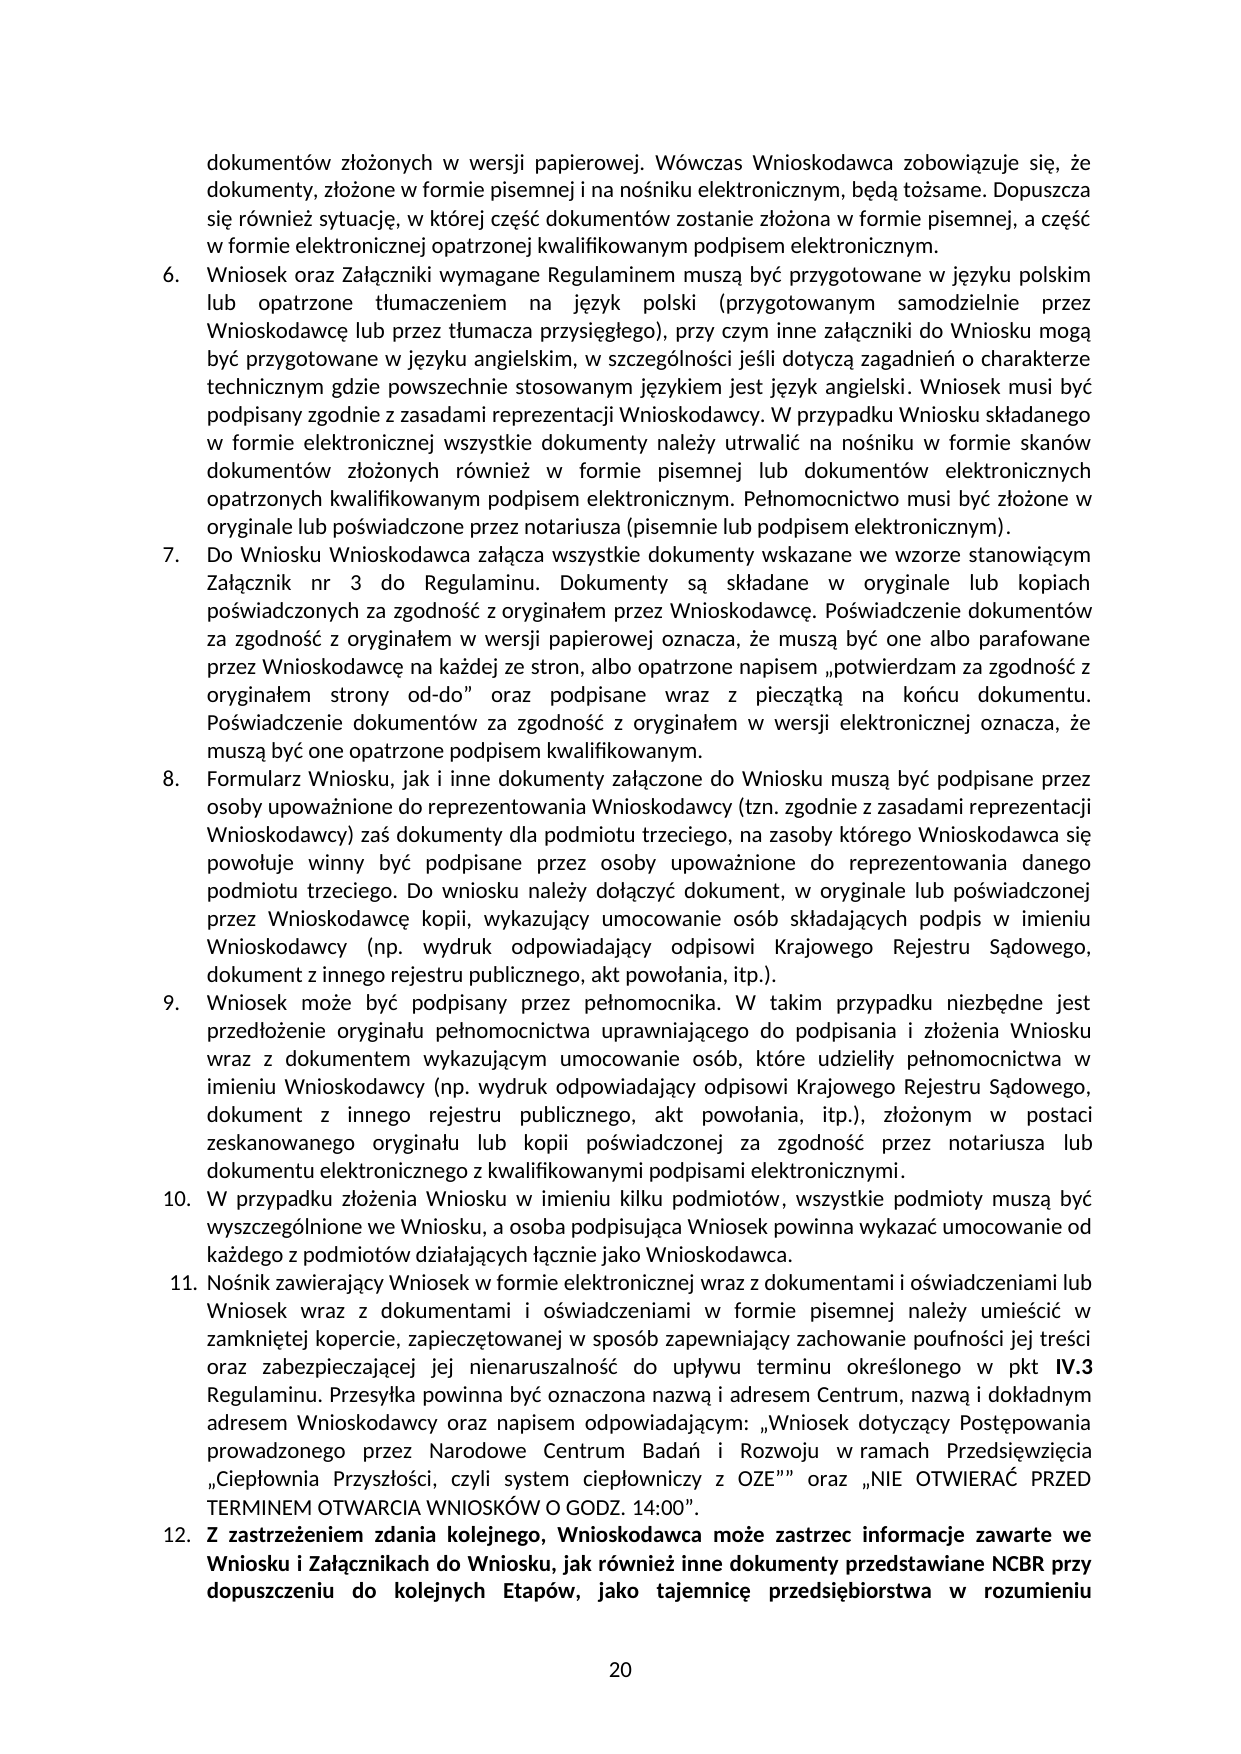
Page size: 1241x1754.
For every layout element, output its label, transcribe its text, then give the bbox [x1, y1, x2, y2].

list Do Wniosku Wnioskodawca załącza wszystkie dokumenty wskazane we wzorze stanowiącym Załącznik nr 3 do Regulaminu. Dokumenty są składane w oryginale lub kopiach poświadczonych za zgodność z oryginałem przez Wnioskodawcę. Poświadczenie dokumentów za zgodność z oryginałem w wersji papierowej oznacza, że muszą być one albo parafowane przez Wnioskodawcę na każdej ze stron, albo opatrzone napisem „potwierdzam za zgodność z oryginałem strony od-do” oraz podpisane wraz z pieczątką na końcu dokumentu. Poświadczenie dokumentów za zgodność z oryginałem w wersji elektronicznej oznacza, że muszą być one opatrzone podpisem kwalifikowanym. [162, 540, 1093, 764]
list Wniosek oraz Załączniki wymagane Regulaminem muszą być przygotowane w języku polskim lub opatrzone tłumaczeniem na język polski (przygotowanym samodzielnie przez Wnioskodawcę lub przez tłumacza przysięgłego), przy czym inne załączniki do Wniosku mogą być przygotowane w języku angielskim, w szczególności jeśli dotyczą zagadnień o charakterze technicznym gdzie powszechnie stosowanym językiem jest język angielski. Wniosek musi być podpisany zgodnie z zasadami reprezentacji Wnioskodawcy. W przypadku Wniosku składanego w formie elektronicznej wszystkie dokumenty należy utrwalić na nośniku w formie skanów dokumentów złożonych również w formie pisemnej lub dokumentów elektronicznych opatrzonych kwalifikowanym podpisem elektronicznym. Pełnomocnictwo musi być złożone w oryginale lub poświadczone przez notariusza (pisemnie lub podpisem elektronicznym). [162, 260, 1093, 540]
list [162, 1521, 1093, 1605]
list W przypadku złożenia Wniosku w imieniu kilku podmiotów, wszystkie podmioty muszą być wyszczególnione we Wniosku, a osoba podpisująca Wniosek powinna wykazać umocowanie od każdego z podmiotów działających łącznie jako Wnioskodawca. [162, 1184, 1093, 1268]
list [162, 148, 1093, 260]
list Formularz Wniosku, jak i inne dokumenty załączone do Wniosku muszą być podpisane przez osoby upoważnione do reprezentowania Wnioskodawcy (tzn. zgodnie z zasadami reprezentacji Wnioskodawcy) zaś dokumenty dla podmiotu trzeciego, na zasoby którego Wnioskodawca się powołuje winny być podpisane przez osoby upoważnione do reprezentowania danego podmiotu trzeciego. Do wniosku należy dołączyć dokument, w oryginale lub poświadczonej przez Wnioskodawcę kopii, wykazujący umocowanie osób składających podpis w imieniu Wnioskodawcy (np. wydruk odpowiadający odpisowi Krajowego Rejestru Sądowego, dokument z innego rejestru publicznego, akt powołania, itp.). [162, 764, 1093, 988]
list Nośnik zawierający Wniosek w formie elektronicznej wraz z dokumentami i oświadczeniami lub Wniosek wraz z dokumentami i oświadczeniami w formie pisemnej należy umieścić w zamkniętej kopercie, zapieczętowanej w sposób zapewniający zachowanie poufności jej treści oraz zabezpieczającej jej nienaruszalność do upływu terminu określonego w pkt 4.3 Regulaminu. Przesyłka powinna być oznaczona nazwą i adresem Centrum, nazwą i dokładnym adresem Wnioskodawcy oraz napisem odpowiadającym: „Wniosek dotyczący Postępowania prowadzonego przez Narodowe Centrum Badań i Rozwoju w ramach Przedsięwzięcia „Ciepłownia Przyszłości, czyli system ciepłowniczy z OZE”” oraz „NIE OTWIERAĆ PRZED TERMINEM OTWARCIA WNIOSKÓW O GODZ. 14:00”. [169, 1268, 1093, 1521]
list Wniosek może być podpisany przez pełnomocnika. W takim przypadku niezbędne jest przedłożenie oryginału pełnomocnictwa uprawniającego do podpisania i złożenia Wniosku wraz z dokumentem wykazującym umocowanie osób, które udzieliły pełnomocnictwa w imieniu Wnioskodawcy (np. wydruk odpowiadający odpisowi Krajowego Rejestru Sądowego, dokument z innego rejestru publicznego, akt powołania, itp.), złożonym w postaci zeskanowanego oryginału lub kopii poświadczonej za zgodność przez notariusza lub dokumentu elektronicznego z kwalifikowanymi podpisami elektronicznymi. [162, 988, 1093, 1184]
